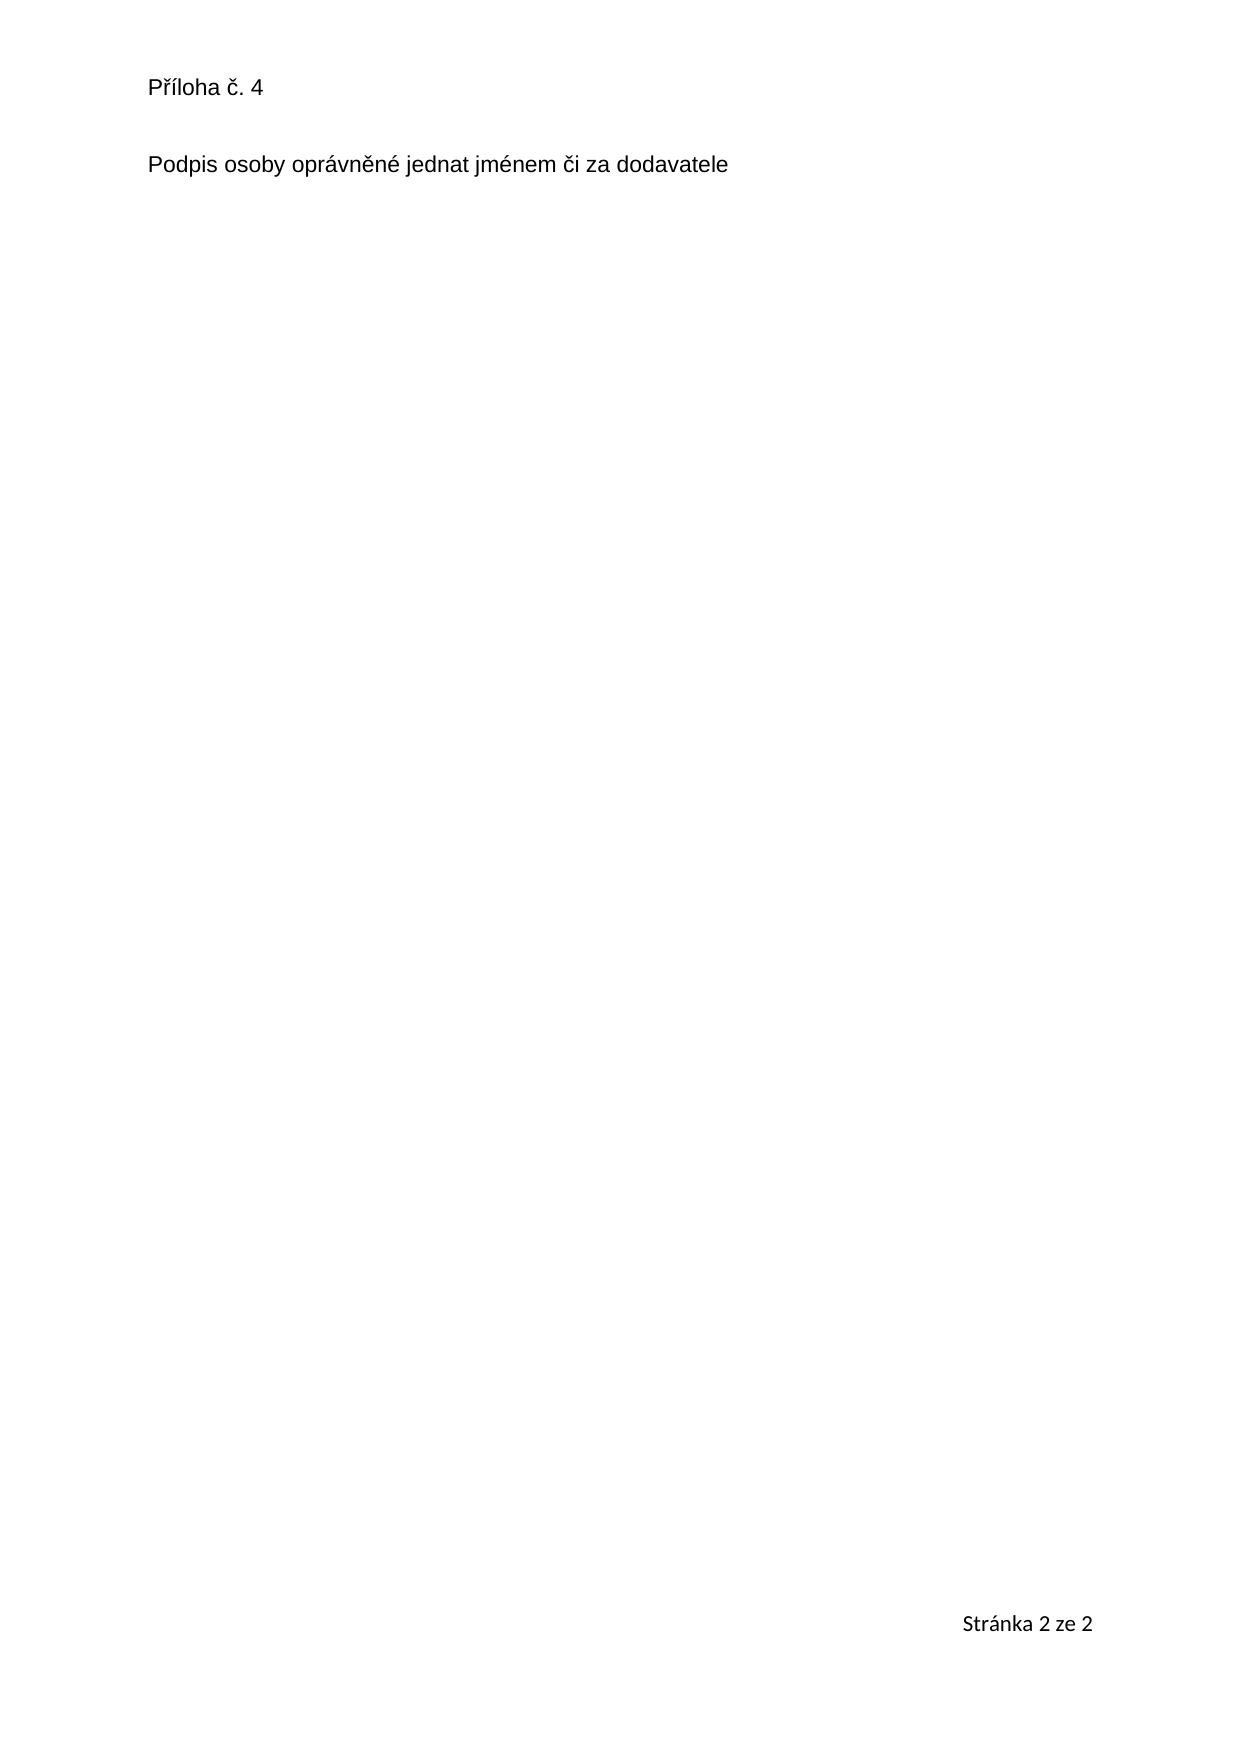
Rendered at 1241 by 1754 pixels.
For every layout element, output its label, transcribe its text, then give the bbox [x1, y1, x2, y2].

text Podpis osoby oprávněné jednat jménem či za dodavatele [148, 151, 1093, 178]
